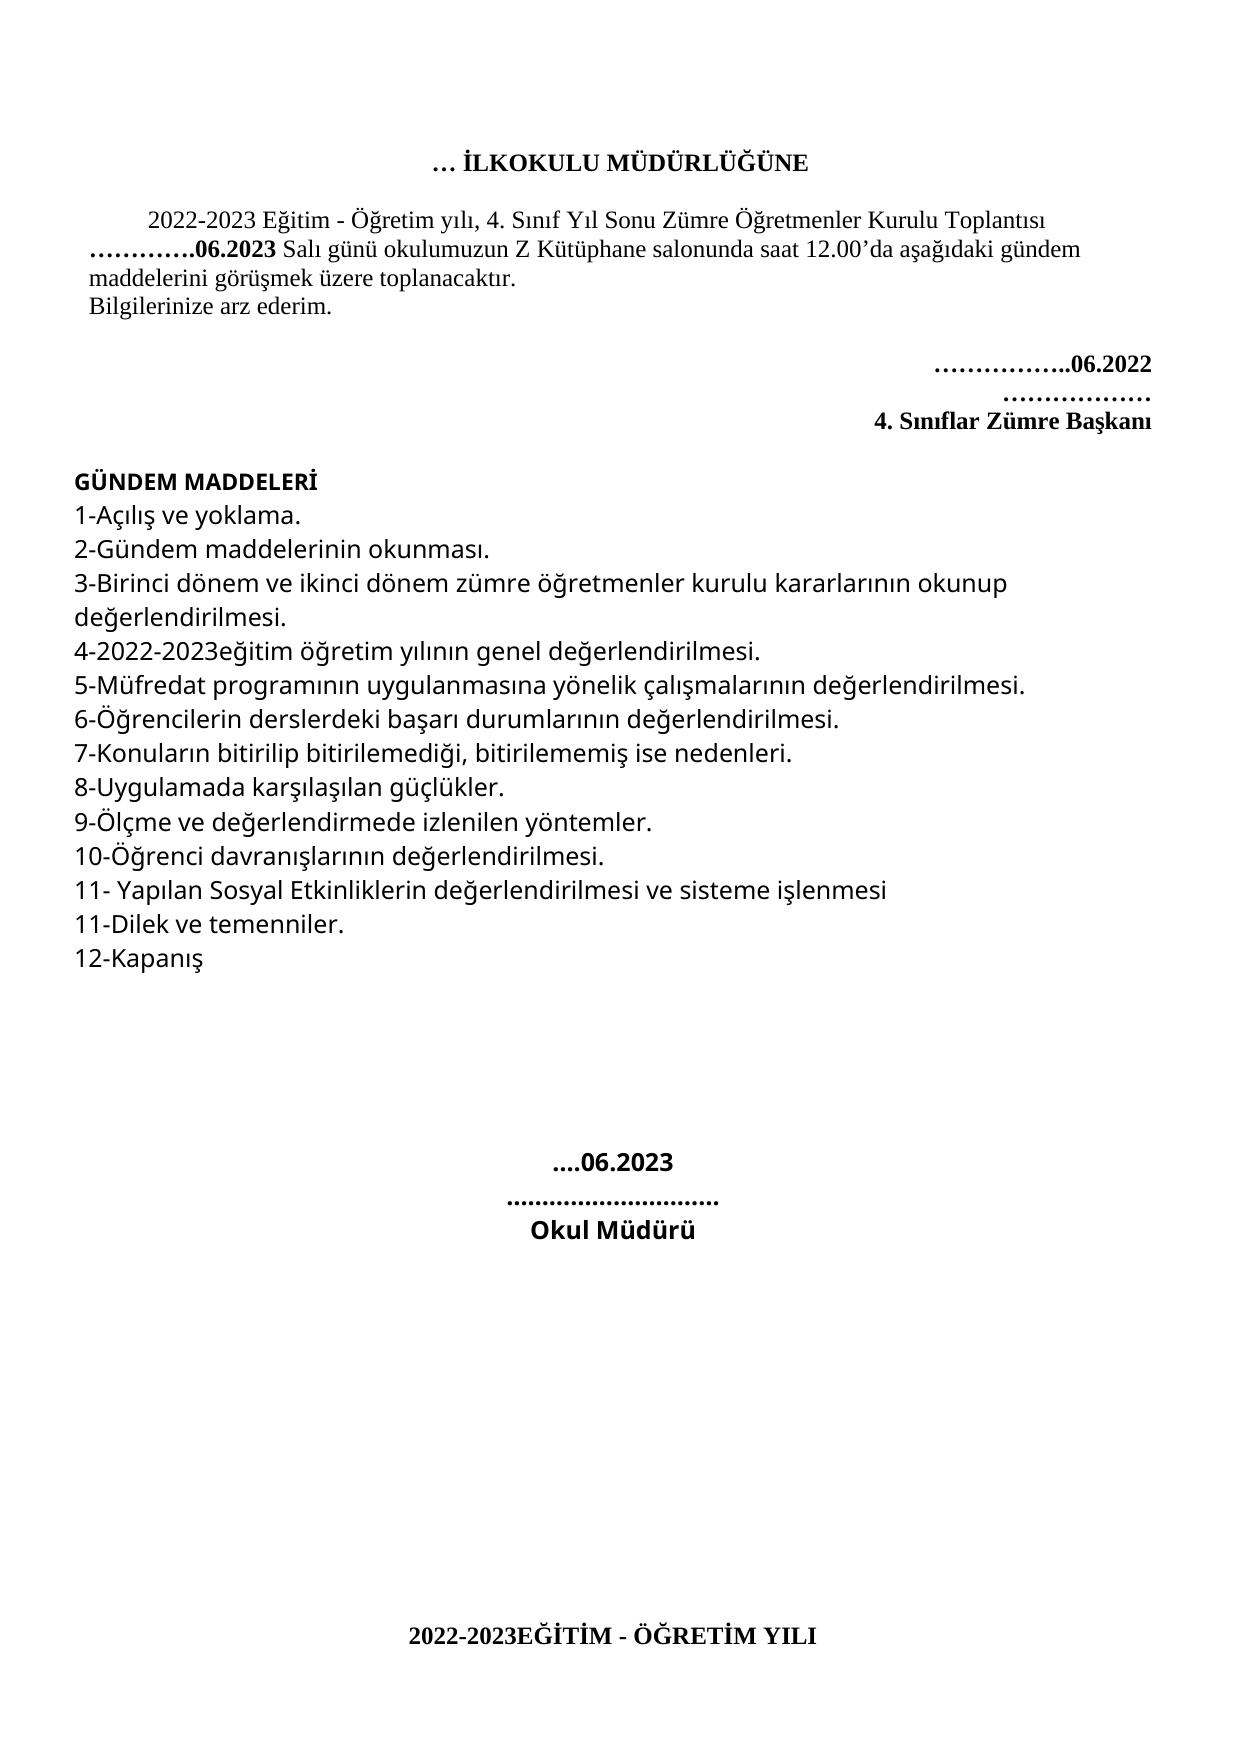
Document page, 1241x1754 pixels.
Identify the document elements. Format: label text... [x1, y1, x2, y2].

text 12-Kapanış [74, 940, 1152, 974]
text 2022-2023 Eğitim - Öğretim yılı, 4. Sınıf Yıl Sonu Zümre Öğretmenler Kurulu Toplantısı ………….06.2023 Salı günü okulumuzun Z Kütüphane salonunda saat 12.00’da aşağıdaki gündem maddelerini görüşmek üzere toplanacaktır. [89, 205, 1152, 291]
text 3-Birinci dönem ve ikinci dönem zümre öğretmenler kurulu kararlarının okunup değerlendirilmesi. [74, 566, 1152, 634]
text 4-2022-2023eğitim öğretim yılının genel değerlendirilmesi. [74, 634, 1152, 668]
text ……………..06.2022 [89, 349, 1152, 378]
text Bilgilerinize arz ederim. [89, 291, 1152, 320]
text 11- Yapılan Sosyal Etkinliklerin değerlendirilmesi ve sisteme işlenmesi [74, 872, 1152, 906]
text Okul Müdürü [74, 1213, 1152, 1247]
text 1-Açılış ve yoklama. [74, 498, 1152, 532]
text 11-Dilek ve temenniler. [74, 906, 1152, 940]
text 2022-2023EĞİTİM - ÖĞRETİM YILI [74, 1621, 1152, 1649]
text … İLKOKULU MÜDÜRLÜĞÜNE [89, 148, 1152, 176]
text 7-Konuların bitirilip bitirilemediği, bitirilememiş ise nedenleri. [74, 736, 1152, 770]
text 4. Sınıflar Zümre Başkanı [89, 406, 1152, 435]
text 10-Öğrenci davranışlarının değerlendirilmesi. [74, 838, 1152, 872]
text 2-Gündem maddelerinin okunması. [74, 532, 1152, 566]
text ….06.2023 [74, 1145, 1152, 1179]
text GÜNDEM MADDELERİ [74, 466, 1152, 498]
text 5-Müfredat programının uygulanmasına yönelik çalışmalarının değerlendirilmesi. [74, 668, 1152, 702]
text 9-Ölçme ve değerlendirmede izlenilen yöntemler. [74, 804, 1152, 838]
text ……………… [89, 378, 1152, 406]
text ………………………… [74, 1179, 1152, 1213]
text 8-Uygulamada karşılaşılan güçlükler. [74, 770, 1152, 804]
text 6-Öğrencilerin derslerdeki başarı durumlarının değerlendirilmesi. [74, 702, 1152, 736]
